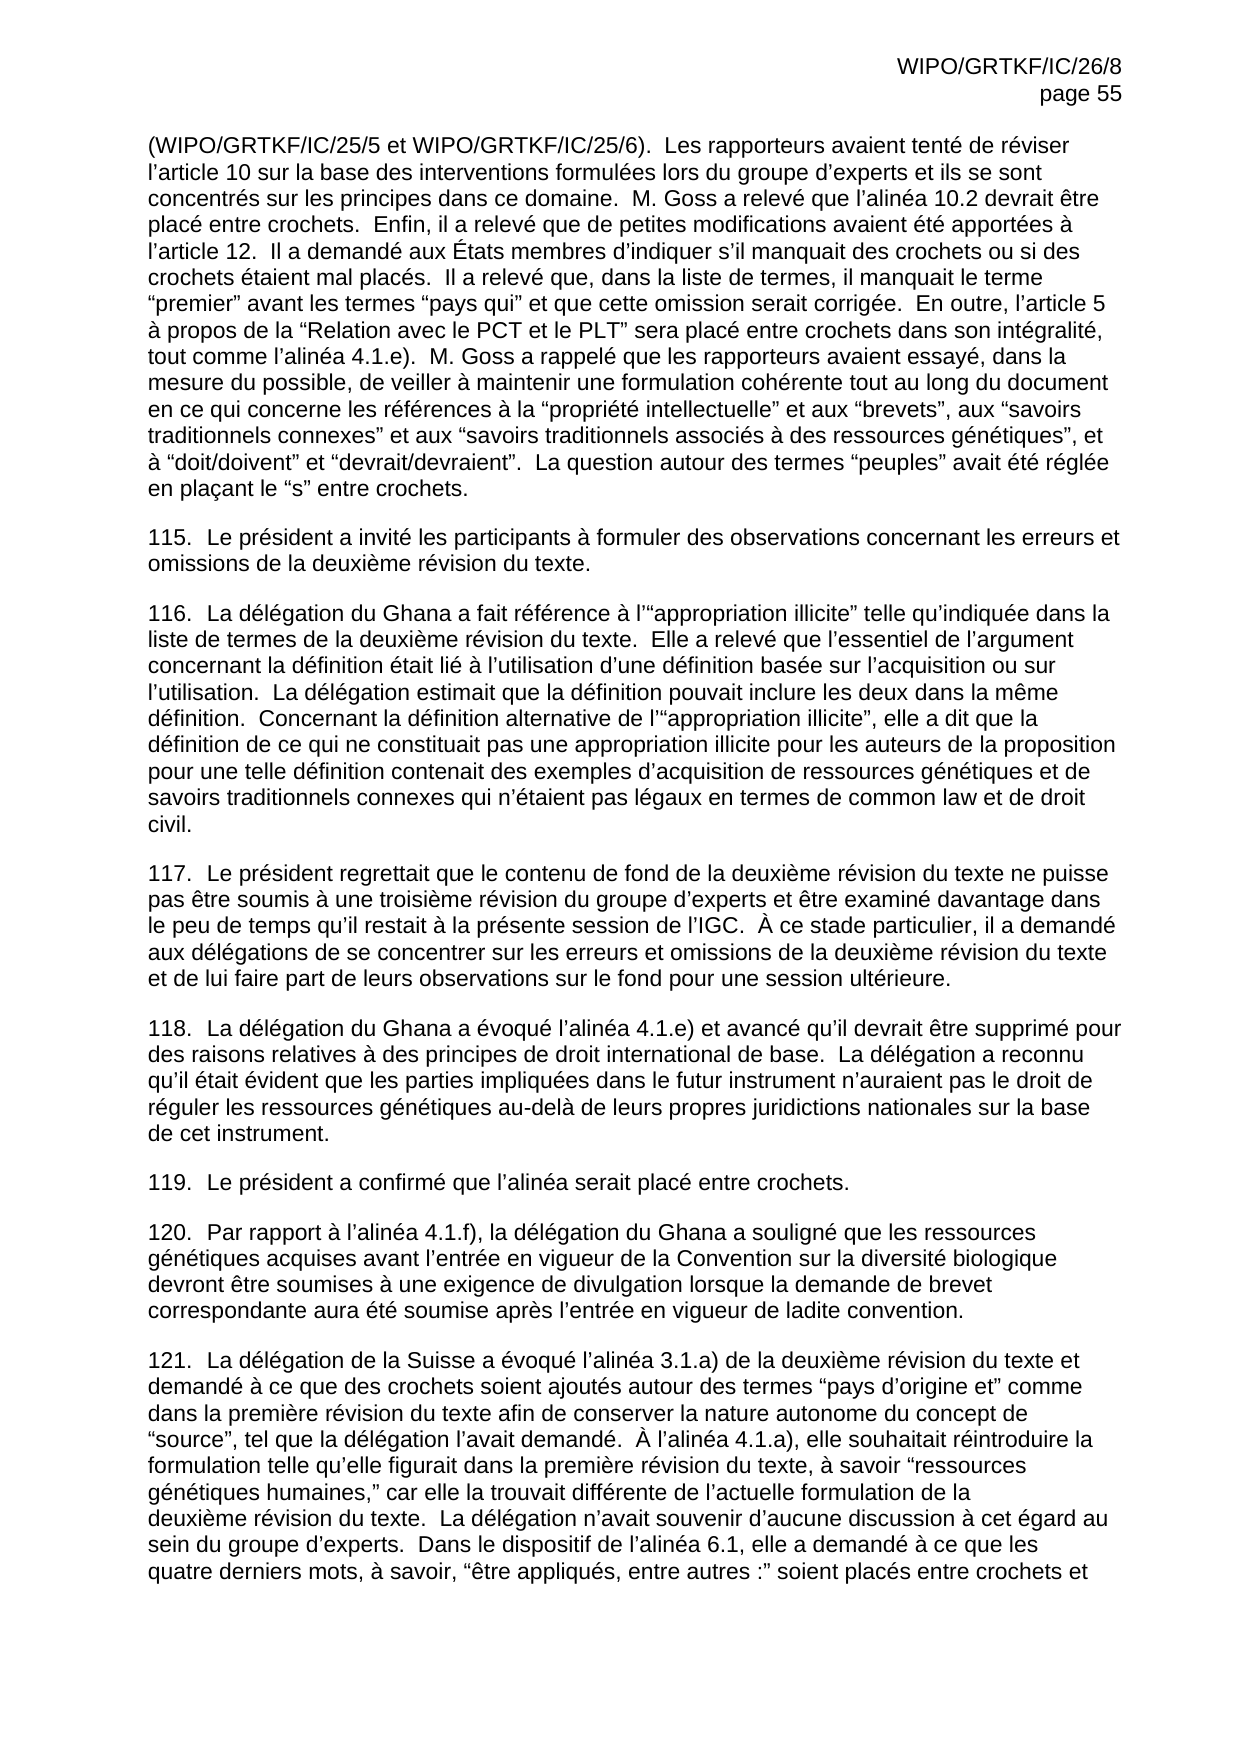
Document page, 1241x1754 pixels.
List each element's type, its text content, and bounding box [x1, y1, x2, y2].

list Le président a confirmé que l’alinéa serait placé entre crochets. [148, 1169, 1122, 1196]
list La délégation du Ghana a évoqué l’alinéa 4.1.e) et avancé qu’il devrait être supprimé pour des raisons relatives à des principes de droit international de base. La délégation a reconnu qu’il était évident que les parties impliquées dans le futur instrument n’auraient pas le droit de réguler les ressources génétiques au-delà de leurs propres juridictions nationales sur la base de cet instrument. [148, 1014, 1122, 1146]
list Le président regrettait que le contenu de fond de la deuxième révision du texte ne puisse pas être soumis à une troisième révision du groupe d’experts et être examiné davantage dans le peu de temps qu’il restait à la présente session de l’IGC. À ce stade particulier, il a demandé aux délégations de se concentrer sur les erreurs et omissions de la deuxième révision du texte et de lui faire part de leurs observations sur le fond pour une session ultérieure. [148, 860, 1122, 992]
list Par rapport à l’alinéa 4.1.f), la délégation du Ghana a souligné que les ressources génétiques acquises avant l’entrée en vigueur de la Convention sur la diversité biologique devront être soumises à une exigence de divulgation lorsque la demande de brevet correspondante aura été soumise après l’entrée en vigueur de ladite convention. [148, 1218, 1122, 1324]
list La délégation du Ghana a fait référence à l’“appropriation illicite” telle qu’indiquée dans la liste de termes de la deuxième révision du texte. Elle a relevé que l’essentiel de l’argument concernant la définition était lié à l’utilisation d’une définition basée sur l’acquisition ou sur l’utilisation. La délégation estimait que la définition pouvait inclure les deux dans la même définition. Concernant la définition alternative de l’“appropriation illicite”, elle a dit que la définition de ce qui ne constituait pas une appropriation illicite pour les auteurs de la proposition pour une telle définition contenait des exemples d’acquisition de ressources génétiques et de savoirs traditionnels connexes qui n’étaient pas légaux en termes de common law et de droit civil. [148, 600, 1122, 837]
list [148, 1347, 1122, 1584]
list Le président a invité les participants à formuler des observations concernant les erreurs et omissions de la deuxième révision du texte. [148, 524, 1122, 577]
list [148, 132, 1122, 501]
